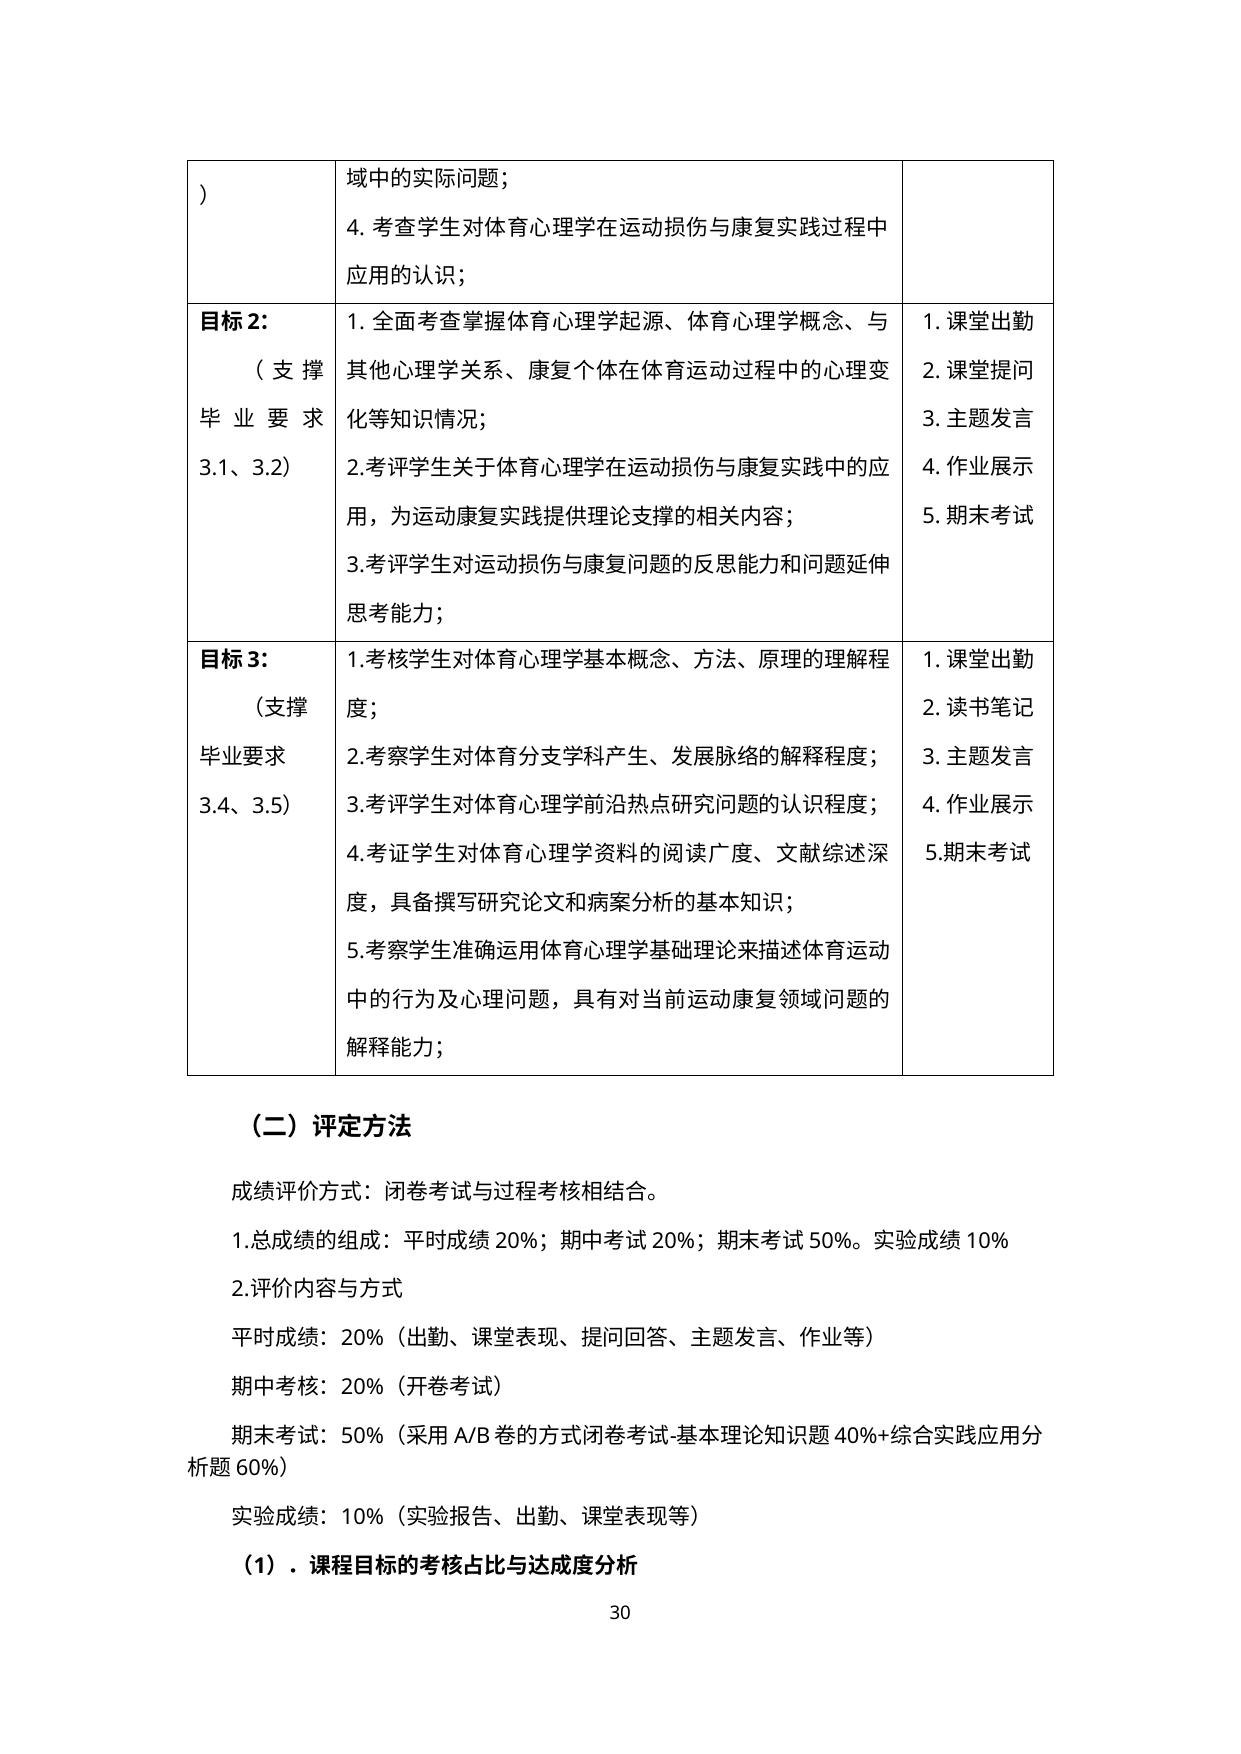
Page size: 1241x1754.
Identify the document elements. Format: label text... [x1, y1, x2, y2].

text 实验成绩：10%（实验报告、出勤、课堂表现等） [187, 1498, 1053, 1531]
text 期中考核：20%（开卷考试） [187, 1368, 1053, 1401]
text 2.评价内容与方式 [187, 1271, 1053, 1303]
text （1）．课程目标的考核占比与达成度分析 [187, 1547, 1053, 1580]
table_cell 1. 课堂出勤 2. 课堂提问 3. 主题发言 4. 作业展示 5. 期末考试 [903, 304, 1053, 641]
text （二）评定方法 [187, 1092, 1053, 1157]
table_cell 1. 全面考查掌握体育心理学起源、体育心理学概念、与其他心理学关系、康复个体在体育运动过程中的心理变化等知识情况； 2.考评学生关于体育心理学在运动损伤与康复实践中的应用，为运动康复实践提供理论支撑的相关内容； 3.考评学生对运动损伤与康复问题的反思能力和问题延伸思考能力； [336, 304, 902, 641]
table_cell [903, 161, 1053, 303]
table_cell 1.考核学生对体育心理学基本概念、方法、原理的理解程度； 2.考察学生对体育分支学科产生、发展脉络的解释程度； 3.考评学生对体育心理学前沿热点研究问题的认识程度； 4.考证学生对体育心理学资料的阅读广度、文献综述深度，具备撰写研究论文和病案分析的基本知识； 5.考察学生准确运用体育心理学基础理论来描述体育运动中的行为及心理问题，具有对当前运动康复领域问题的解释能力； [336, 642, 902, 1075]
table_cell 1. 课堂出勤 2. 读书笔记 3. 主题发言 4. 作业展示 5.期末考试 [903, 642, 1053, 1075]
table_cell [188, 161, 335, 303]
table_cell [336, 161, 902, 303]
text 平时成绩：20%（出勤、课堂表现、提问回答、主题发言、作业等） [187, 1320, 1053, 1352]
table_cell 目标2： （支撑毕业要求3.1、3.2） [188, 304, 335, 641]
table_cell 目标3： （支撑毕业要求3.4、3.5） [188, 642, 335, 1075]
text 1.总成绩的组成：平时成绩20%；期中考试20%；期末考试50%。实验成绩10% [187, 1222, 1053, 1255]
text 期末考试：50%（采用A/B卷的方式闭卷考试-基本理论知识题40%+综合实践应用分析题60%） [187, 1417, 1053, 1482]
text 成绩评价方式：闭卷考试与过程考核相结合。 [187, 1173, 1053, 1206]
